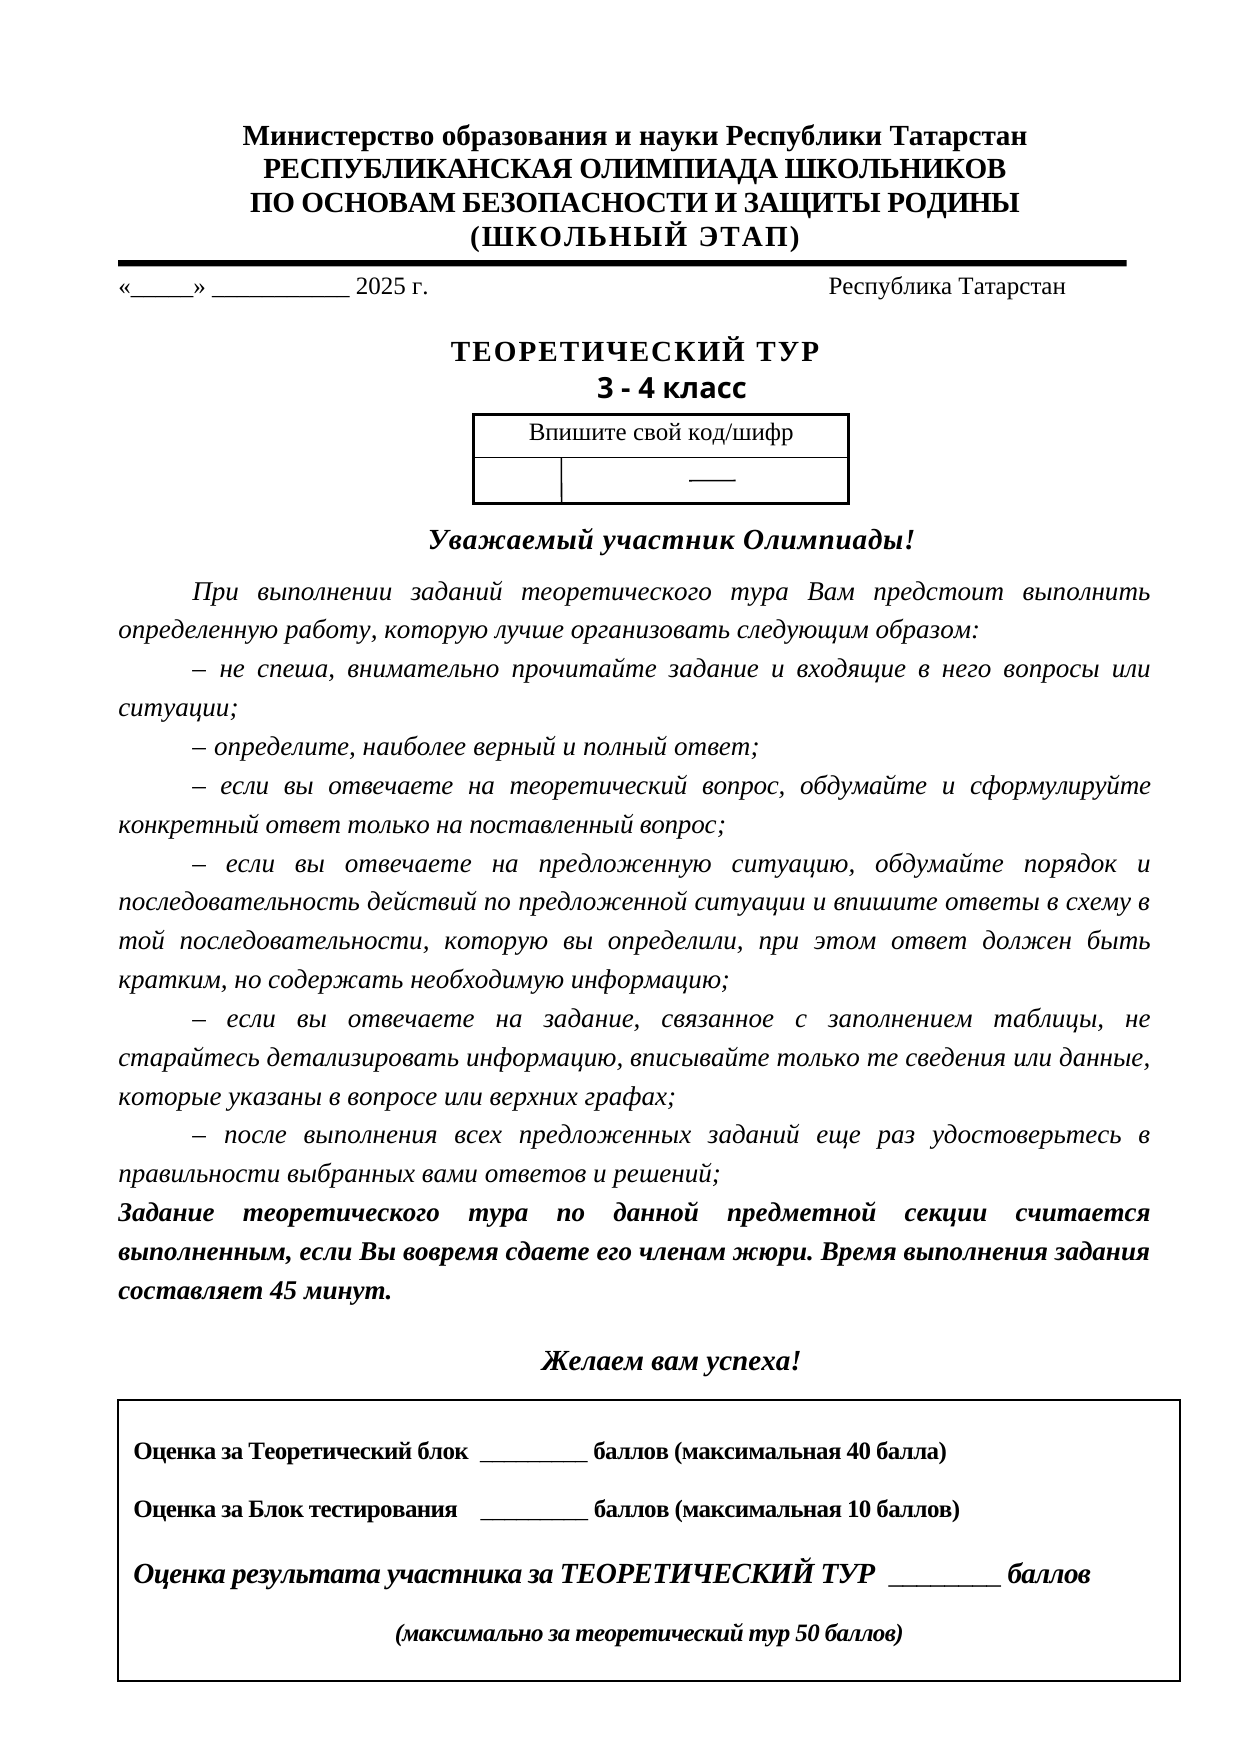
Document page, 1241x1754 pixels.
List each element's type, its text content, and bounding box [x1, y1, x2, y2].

text При выполнении заданий теоретического тура Вам предстоит выполнить определенную работу, которую лучше организовать следующим образом: [118, 575, 1152, 645]
text – если вы отвечаете на теоретический вопрос, обдумайте и сформулируйте конкретный ответ только на поставленный вопрос; [118, 769, 1152, 839]
text Задание теоретического тура по данной предметной секции считается выполненным, если Вы вовремя сдаете его членам жюри. Время выполнения задания составляет 45 минут. [118, 1196, 1152, 1305]
text ПО ОСНОВАМ БЕЗОПАСНОСТИ И ЗАЩИТЫ РОДИНЫ [118, 185, 1152, 219]
text ТЕОРЕТИЧЕСКИЙ ТУР [118, 334, 1152, 367]
text – после выполнения всех предложенных заданий еще раз удостоверьтесь в правильности выбранных вами ответов и решений; [118, 1119, 1152, 1189]
text – не спеша, внимательно прочитайте задание и входящие в него вопросы или ситуации; [118, 652, 1152, 722]
text Министерство образования и науки Республики Татарстан [118, 118, 1152, 152]
text (ШКОЛЬНЫЙ ЭТАП) [118, 219, 1152, 252]
text – если вы отвечаете на задание, связанное с заполнением таблицы, не старайтесь детализировать информацию, вписывайте только те сведения или данные, которые указаны в вопросе или верхних графах; [118, 1002, 1152, 1111]
text Желаем вам успеха! [118, 1343, 1152, 1376]
text – если вы отвечаете на предложенную ситуацию, обдумайте порядок и последовательность действий по предложенной ситуации и впишите ответы в схему в той последовательности, которую вы определили, при этом ответ должен быть кратким, но содержать необходимую информацию; [118, 847, 1152, 994]
text «_____» ___________ 2025 г. Республика Татарстан [118, 271, 1152, 300]
text 3 - 4 класс [118, 367, 1152, 407]
text РЕСПУБЛИКАНСКАЯ ОЛИМПИАДА ШКОЛЬНИКОВ [118, 152, 1152, 185]
text – определите, наиболее верный и полный ответ; [118, 730, 1152, 761]
text Уважаемый участник Олимпиады! [118, 522, 1152, 556]
